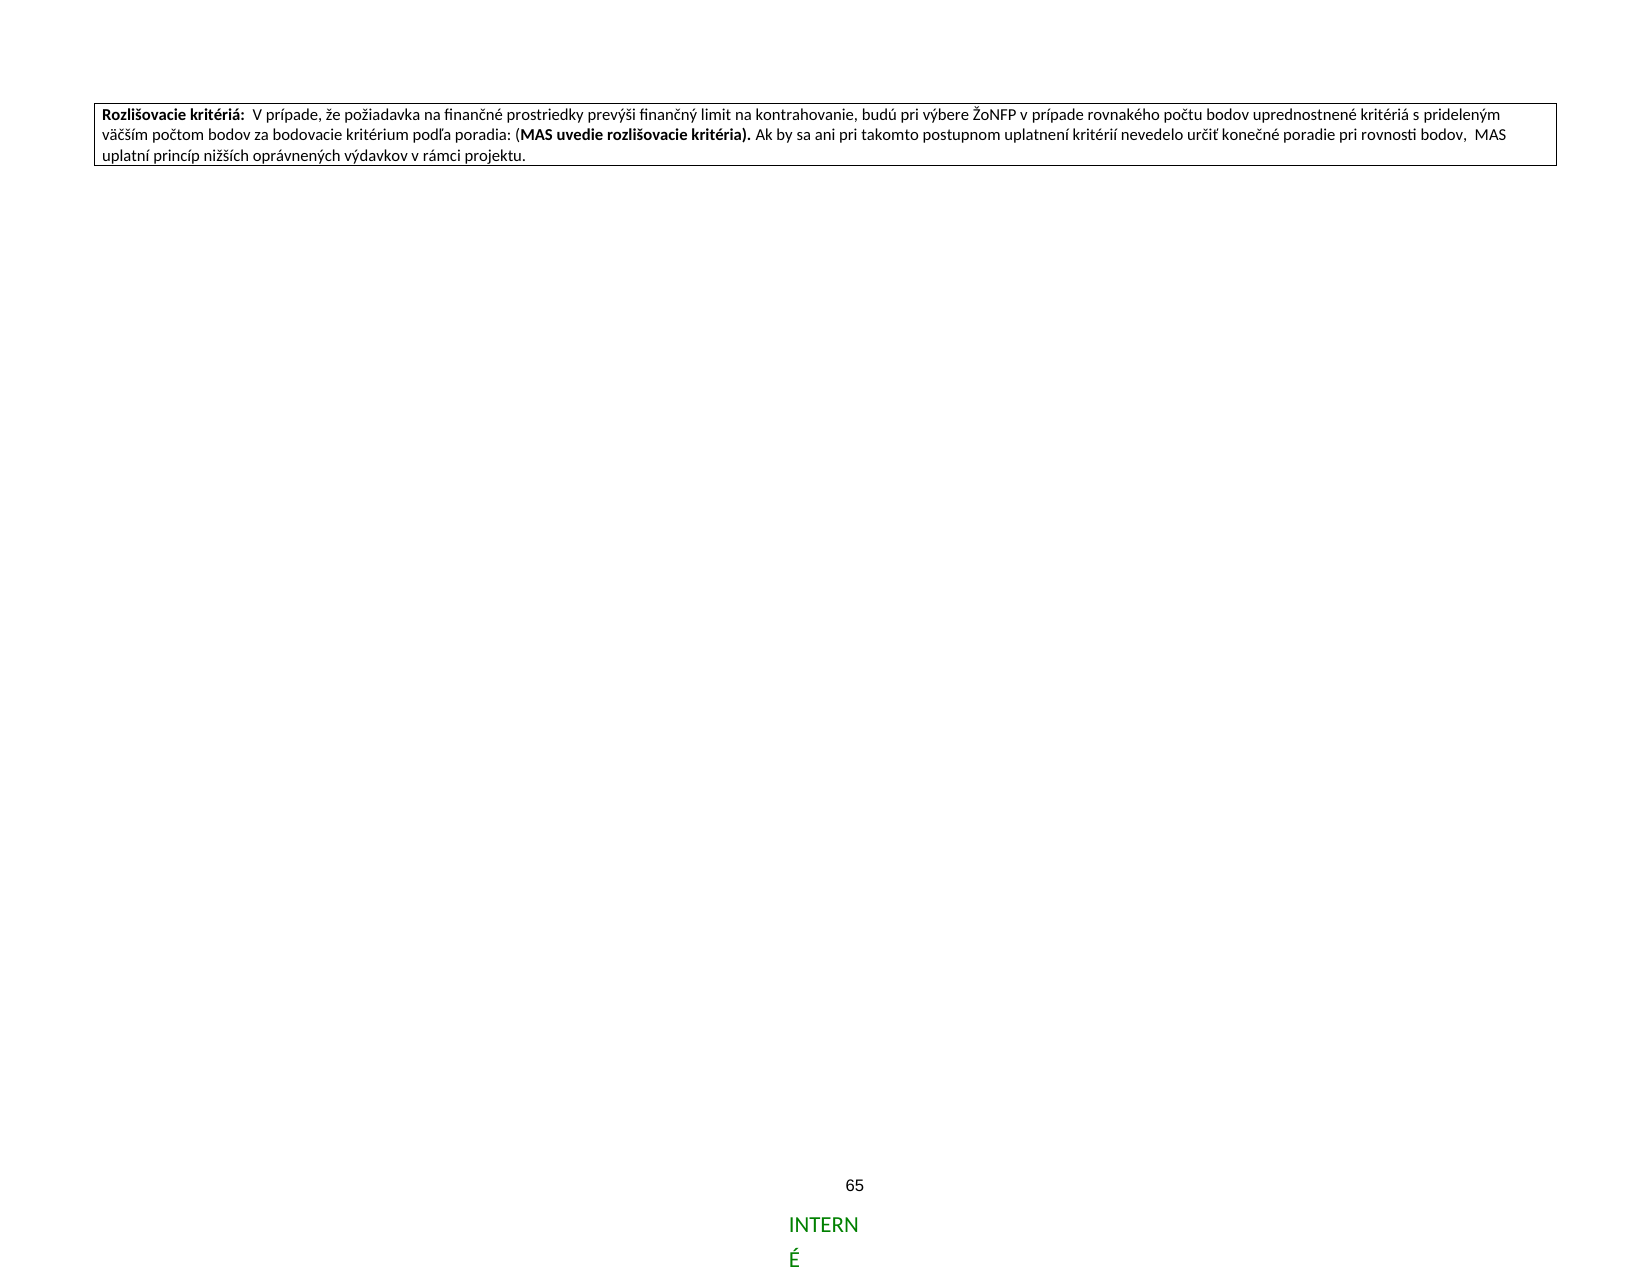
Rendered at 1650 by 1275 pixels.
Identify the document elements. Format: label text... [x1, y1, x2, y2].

table_cell Rozlišovacie kritériá: V prípade, že požiadavka na finančné prostriedky prevýši finančný limit na kontrahovanie, budú pri výbere ŽoNFP v prípade rovnakého počtu bodov uprednostnené kritériá s prideleným väčším počtom bodov za bodovacie kritérium podľa poradia: (MAS uvedie rozlišovacie kritéria). Ak by sa ani pri takomto postupnom uplatnení kritérií nevedelo určiť konečné poradie pri rovnosti bodov, MAS uplatní princíp nižších oprávnených výdavkov v rámci projektu. [95, 104, 1556, 165]
